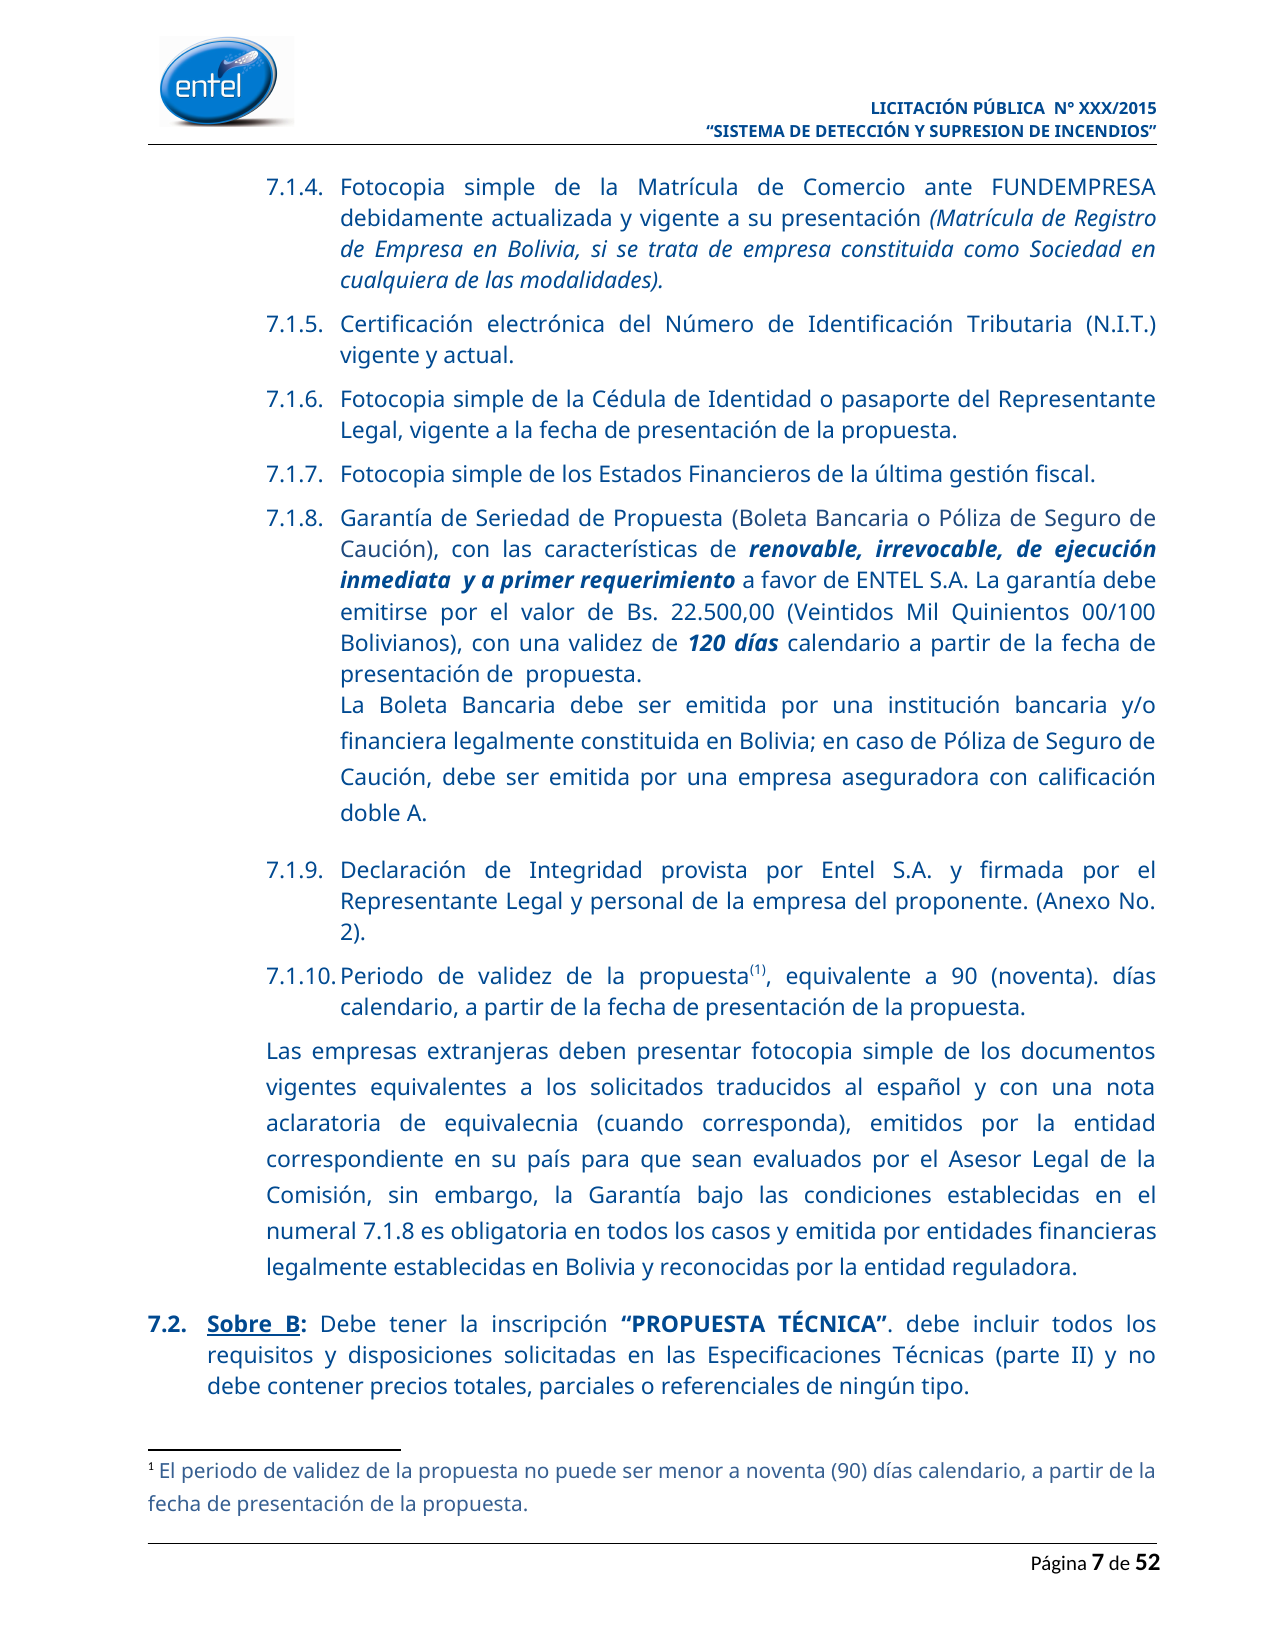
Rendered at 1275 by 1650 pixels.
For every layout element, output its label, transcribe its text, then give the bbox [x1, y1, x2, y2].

list Garantía de Seriedad de Propuesta (Boleta Bancaria o Póliza de Seguro de Caución), con las características de renovable, irrevocable, de ejecución inmediata y a primer requerimiento a favor de ENTEL S.A. La garantía debe emitirse por el valor de Bs. 22.500,00 (Veintidos Mil Quinientos 00/100 Bolivianos), con una validez de 120 días calendario a partir de la fecha de presentación de propuesta. [266, 502, 1157, 689]
text Las empresas extranjeras deben presentar fotocopia simple de los documentos vigentes equivalentes a los solicitados traducidos al español y con una nota aclaratoria de equivalecnia (cuando corresponda), emitidos por la entidad correspondiente en su país para que sean evaluados por el Asesor Legal de la Comisión, sin embargo, la Garantía bajo las condiciones establecidas en el numeral 7.1.8 es obligatoria en todos los casos y emitida por entidades financieras legalmente establecidas en Bolivia y reconocidas por la entidad reguladora. [266, 1035, 1157, 1282]
list Periodo de validez de la propuesta(), equivalente a 90 (noventa). días calendario, a partir de la fecha de presentación de la propuesta. [266, 960, 1157, 1023]
list Certificación electrónica del Número de Identificación Tributaria (N.I.T.) vigente y actual. [266, 308, 1157, 371]
list Fotocopia simple de la Cédula de Identidad o pasaporte del Representante Legal, vigente a la fecha de presentación de la propuesta. [266, 383, 1157, 446]
list La Boleta Bancaria debe ser emitida por una institución bancaria y/o financiera legalmente constituida en Bolivia; en caso de Póliza de Seguro de Caución, debe ser emitida por una empresa aseguradora con calificación doble A. [340, 689, 1157, 828]
list Declaración de Integridad provista por Entel S.A. y firmada por el Representante Legal y personal de la empresa del proponente. (Anexo No. 2). [266, 854, 1157, 948]
picture [159, 36, 295, 127]
list Sobre B: Debe tener la inscripción “PROPUESTA TÉCNICA”. debe incluir todos los requisitos y disposiciones solicitadas en las Especificaciones Técnicas (parte II) y no debe contener precios totales, parciales o referenciales de ningún tipo. [148, 1307, 1157, 1401]
list Fotocopia simple de la Matrícula de Comercio ante FUNDEMPRESA debidamente actualizada y vigente a su presentación (Matrícula de Registro de Empresa en Bolivia, si se trata de empresa constituida como Sociedad en cualquiera de las modalidades). [266, 171, 1157, 296]
list Fotocopia simple de los Estados Financieros de la última gestión fiscal. [266, 458, 1157, 489]
